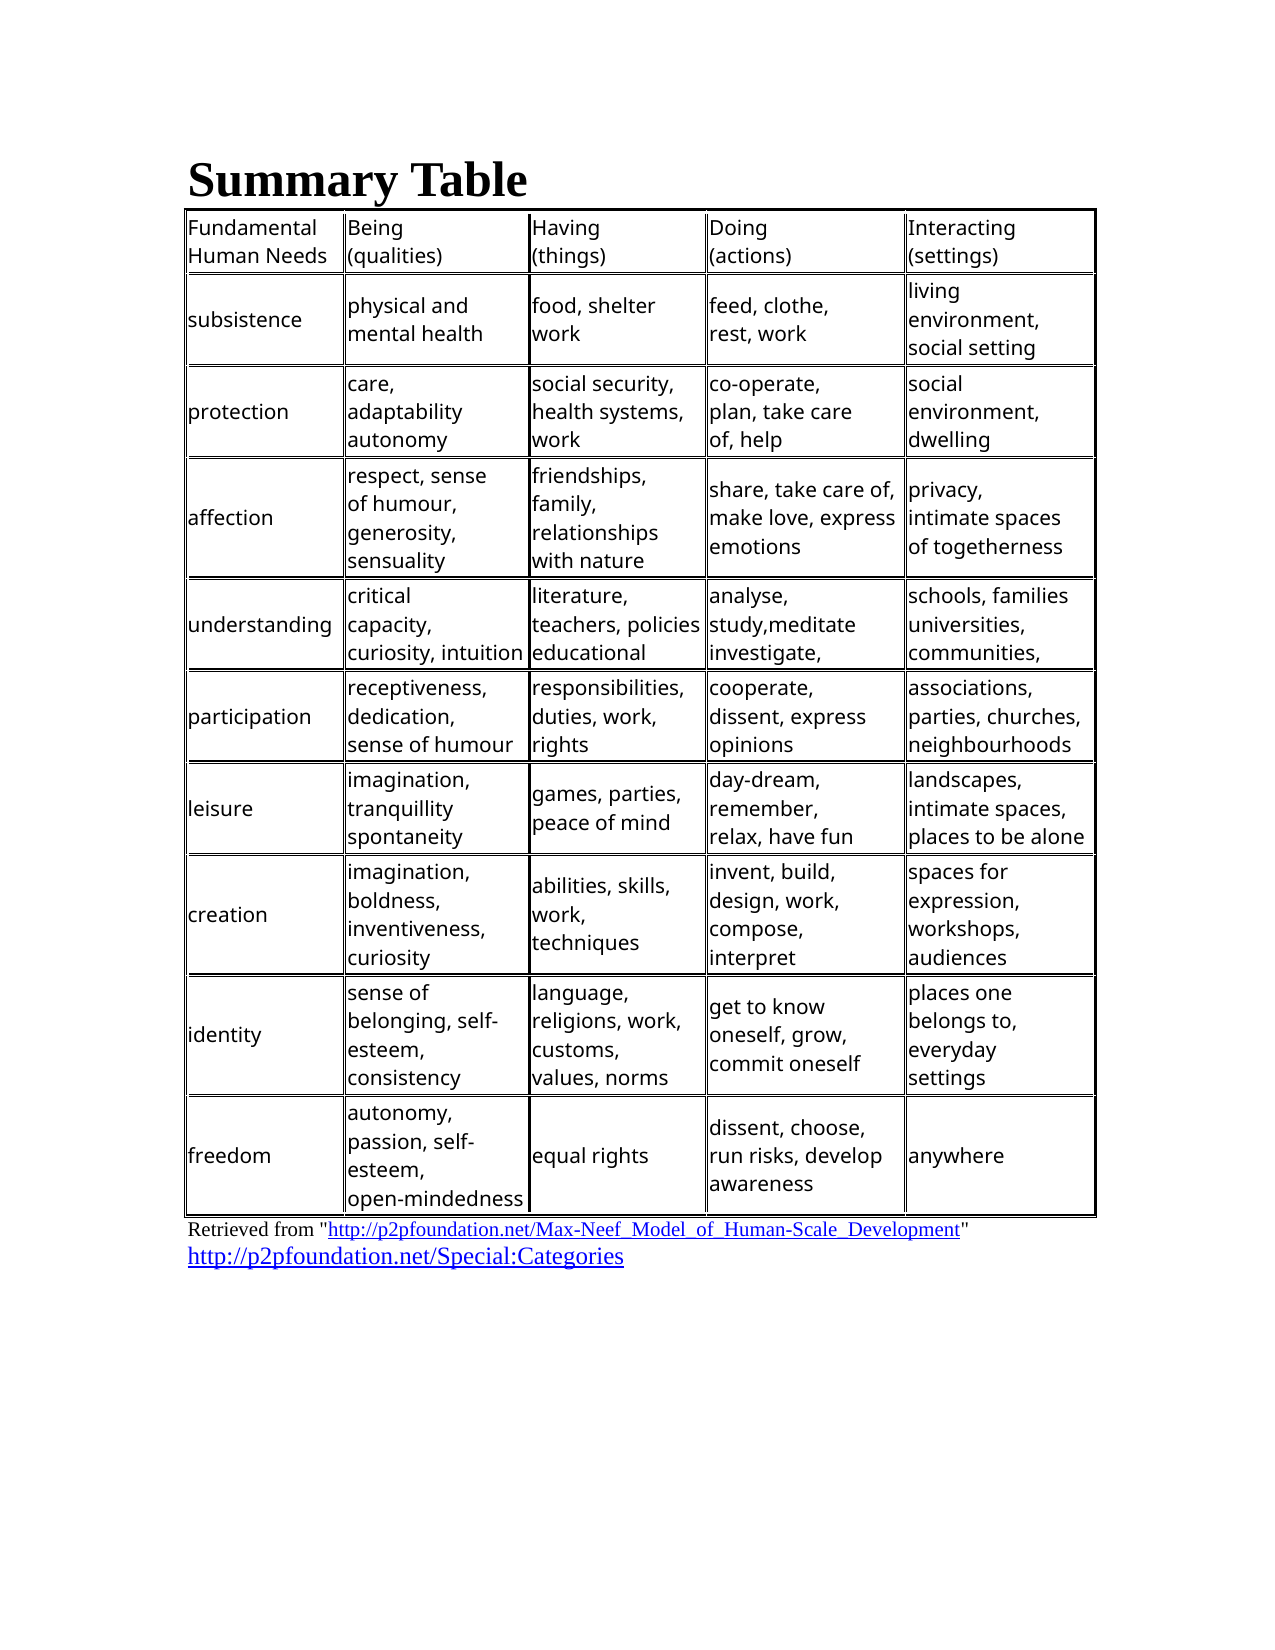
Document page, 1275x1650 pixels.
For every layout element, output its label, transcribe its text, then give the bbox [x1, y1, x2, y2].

table_cell analyse, study,meditate investigate, [708, 580, 904, 668]
table_cell physical and mental health [346, 275, 528, 364]
table_cell autonomy, passion, self-esteem, open-mindedness [345, 1097, 529, 1214]
table_header Interacting (settings) [906, 211, 1094, 272]
table_cell food, shelter work [531, 275, 705, 364]
table_cell freedom [187, 1094, 345, 1214]
table_cell games, parties, peace of mind [531, 764, 705, 852]
table_cell privacy, intimate spaces of togetherness [906, 456, 1096, 576]
table_cell cooperate, dissent, express opinions [708, 672, 904, 760]
table_cell imagination, tranquillity spontaneity [346, 764, 528, 852]
table_cell responsibilities, duties, work, rights [531, 672, 705, 760]
table_cell affection [185, 456, 345, 576]
table_cell friendships, family, relationships with nature [531, 459, 705, 576]
text Summary Table [187, 150, 1087, 208]
table_cell creation [187, 853, 343, 973]
table_cell co-operate, plan, take care of, help [708, 367, 904, 456]
text Retrieved from "http://p2pfoundation.net/Max-Neef_Model_of_Human-Scale_Development" [187, 1218, 1087, 1241]
text http://p2pfoundation.net/Special:Categories [187, 1241, 1087, 1270]
table_header Being (qualities) [345, 211, 529, 272]
table_cell invent, build, design, work, compose, interpret [708, 856, 904, 973]
table_cell dissent, choose, run risks, develop awareness [707, 1097, 906, 1214]
table_cell literature, teachers, policies educational [531, 580, 705, 668]
table_cell abilities, skills, work, techniques [531, 856, 705, 973]
table_cell sense of belonging, self- esteem, consistency [346, 977, 528, 1093]
table_cell protection [185, 364, 345, 456]
table_cell critical capacity, curiosity, intuition [346, 580, 528, 668]
table_cell schools, families universities, communities, [907, 576, 1095, 668]
table_cell respect, sense of humour, generosity, sensuality [346, 459, 528, 576]
table_header Fundamental Human Needs [187, 211, 345, 272]
table_cell social security, health systems, work [531, 367, 705, 456]
table_cell share, take care of, make love, express emotions [708, 459, 904, 576]
table_cell living environment, social setting [906, 272, 1096, 364]
table_cell places one belongs to, everyday settings [907, 973, 1095, 1093]
table_header Doing (actions) [707, 211, 906, 272]
table_cell associations, parties, churches, neighbourhoods [907, 668, 1095, 760]
table_cell identity [187, 973, 343, 1093]
table_cell social environment, dwelling [906, 364, 1096, 456]
table_cell feed, clothe, rest, work [708, 275, 904, 364]
table_cell spaces for expression, workshops, audiences [907, 853, 1095, 973]
table_cell day-dream, remember, relax, have fun [708, 764, 904, 852]
table_cell participation [187, 668, 343, 760]
table_cell care, adaptability autonomy [346, 367, 528, 456]
table_cell receptiveness, dedication, sense of humour [346, 672, 528, 760]
table_header Having (things) [529, 211, 707, 272]
table_cell subsistence [185, 272, 345, 364]
table_cell equal rights [529, 1097, 707, 1214]
table_cell leisure [187, 760, 343, 852]
table_cell get to know oneself, grow, commit oneself [708, 977, 904, 1093]
table_cell imagination, boldness, inventiveness, curiosity [346, 856, 528, 973]
table_cell understanding [187, 576, 343, 668]
table_cell anywhere [906, 1094, 1095, 1214]
table_cell landscapes, intimate spaces, places to be alone [907, 760, 1095, 852]
table_cell language, religions, work, customs, values, norms [531, 977, 705, 1093]
